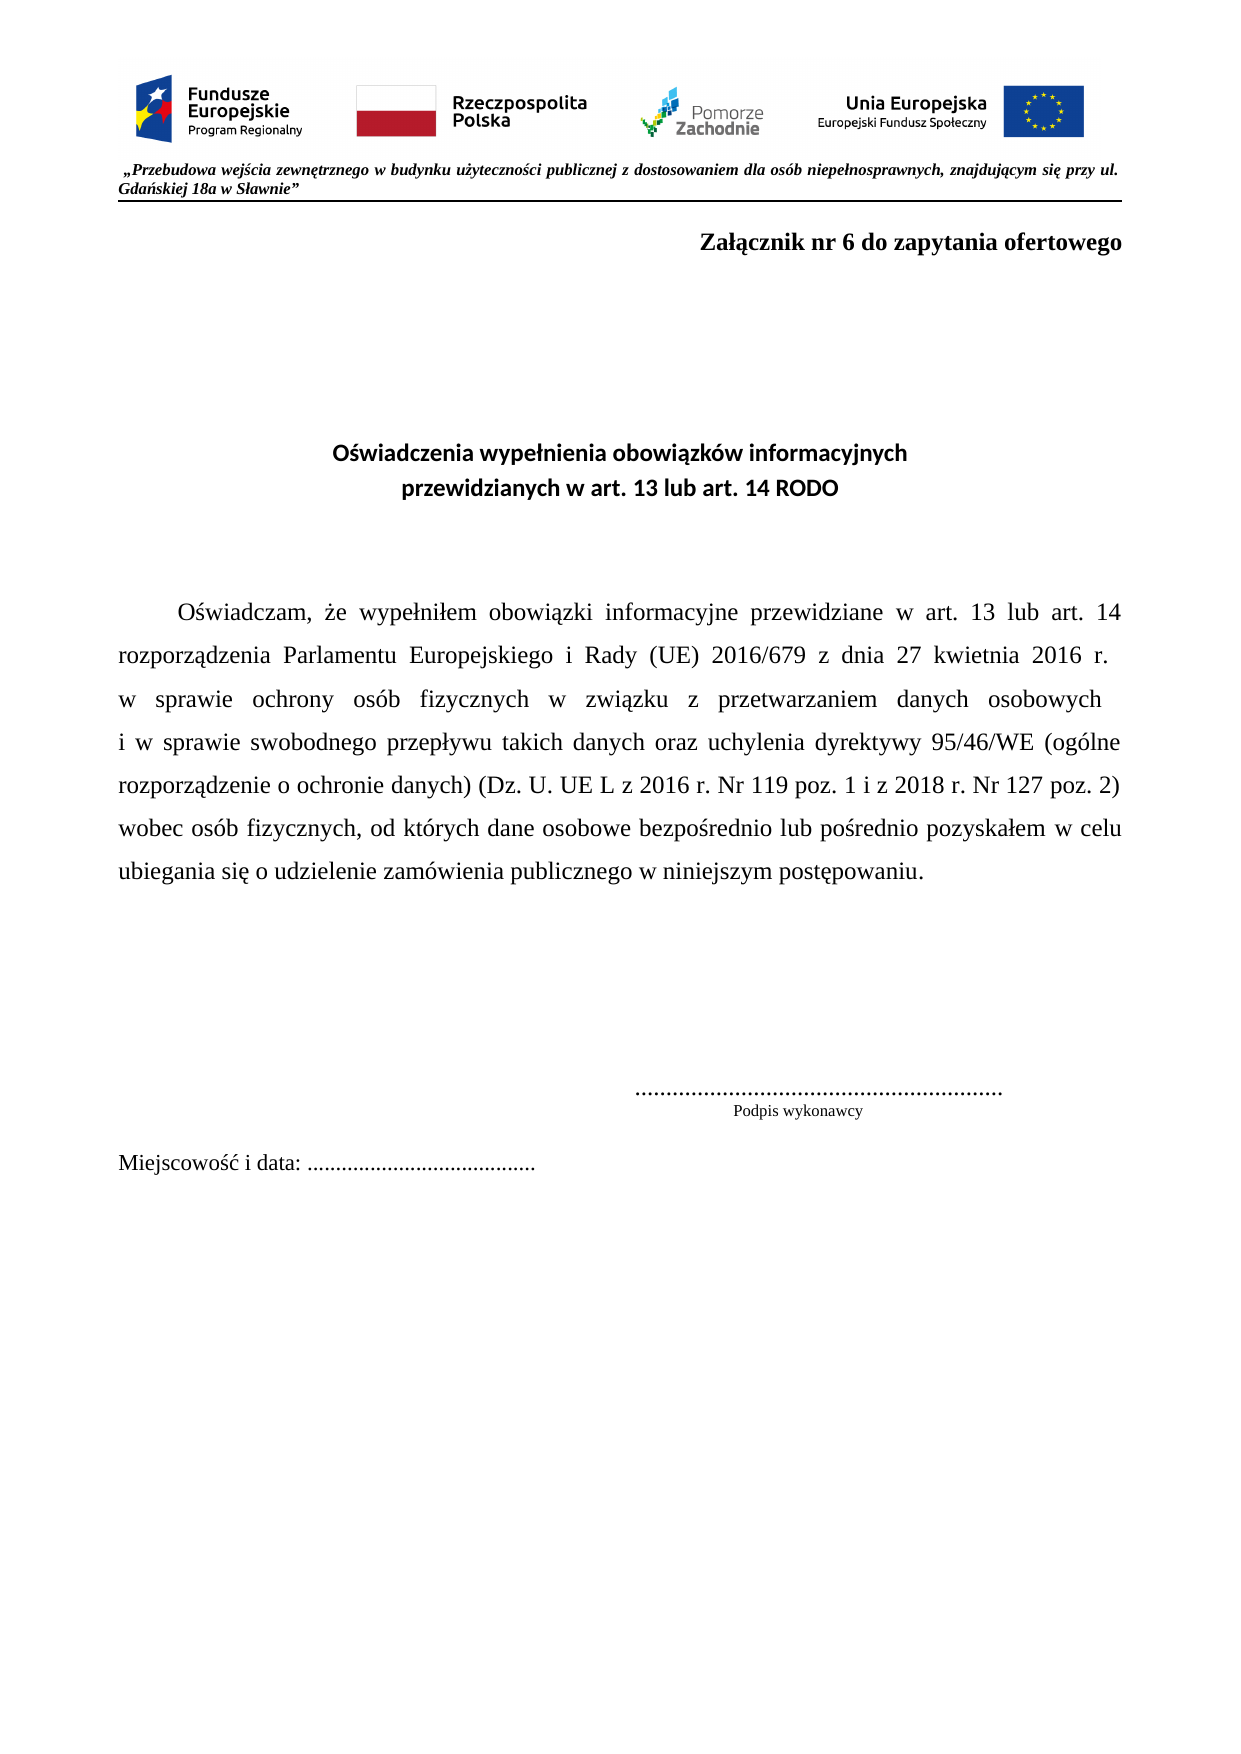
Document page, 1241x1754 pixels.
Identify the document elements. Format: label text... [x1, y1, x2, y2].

text Załącznik nr 6 do zapytania ofertowego [118, 227, 1122, 256]
text przewidzianych w art. 13 lub art. 14 RODO [118, 472, 1122, 503]
text Miejscowość i data: ........................................ [118, 1149, 1122, 1175]
picture [118, 57, 1102, 160]
text Podpis wykonawcy [708, 1101, 1122, 1120]
text ........................................................... [561, 1072, 1122, 1101]
text Oświadczenia wypełnienia obowiązków informacyjnych [118, 437, 1122, 468]
text Oświadczam, że wypełniłem obowiązki informacyjne przewidziane w art. 13 lub art. 14 rozporządzenia Parlamentu Europejskiego i Rady (UE) 2016/679 z dnia 27 kwietnia 2016 r. w sprawie ochrony osób fizycznych w związku z przetwarzaniem danych osobowych i w sprawie swobodnego przepływu takich danych oraz uchylenia dyrektywy 95/46/WE (ogólne rozporządzenie o ochronie danych) (Dz. U. UE L z 2016 r. Nr 119 poz. 1 i z 2018 r. Nr 127 poz. 2) wobec osób fizycznych, od których dane osobowe bezpośrednio lub pośrednio pozyskałem w celu ubiegania się o udzielenie zamówienia publicznego w niniejszym postępowaniu. [118, 597, 1122, 885]
